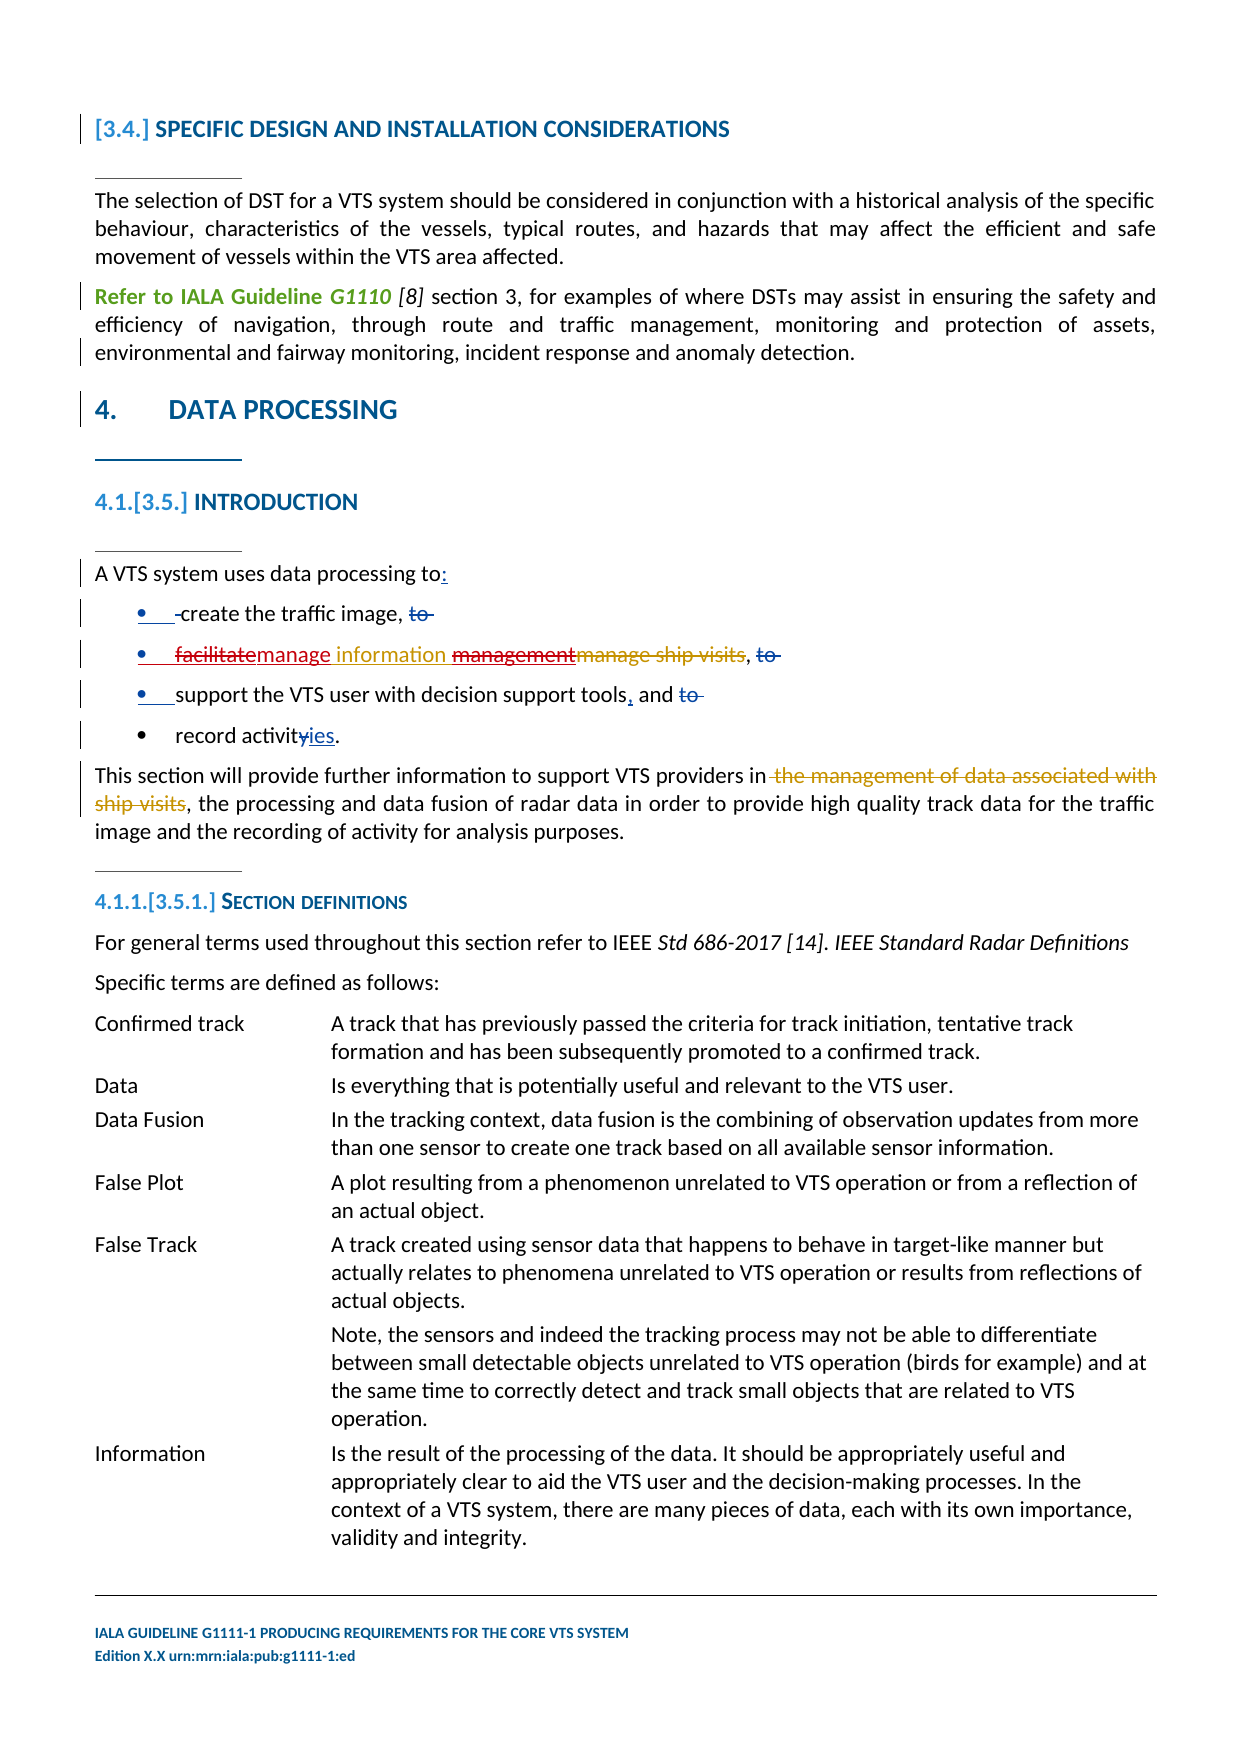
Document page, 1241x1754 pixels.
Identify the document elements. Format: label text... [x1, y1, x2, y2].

text Data Is everything that is potentially useful and relevant to the VTS user. [94, 1071, 1157, 1099]
text False Track A track created using sensor data that happens to behave in target-like manner but actually relates to phenomena unrelated to VTS operation or results from reflections of actual objects. [94, 1230, 1157, 1314]
subtitle Section definitions [94, 885, 1069, 915]
list support the VTS user with decision support tools and [138, 680, 1157, 708]
text False Plot A plot resulting from a phenomenon unrelated to VTS operation or from a reflection of an actual object. [94, 1168, 1157, 1224]
list , [138, 640, 1157, 668]
list record activit. [138, 721, 1157, 749]
text Data Fusion In the tracking context, data fusion is the combining of observation updates from more than one sensor to create one track based on all available sensor information. [94, 1106, 1157, 1162]
subtitle DATA PROCESSING [94, 391, 1157, 427]
text For general terms used throughout this section refer to IEEE Std 686-2017 [15]. IEEE Standard Radar Definitions [94, 928, 1157, 956]
text Confirmed track A track that has previously passed the criteria for track initiation, tentative track formation and has been subsequently promoted to a confirmed track. [94, 1009, 1157, 1065]
list create the traffic image, [138, 599, 1157, 627]
text Note, the sensors and indeed the tracking process may not be able to differentiate between small detectable objects unrelated to VTS operation (birds for example) and at the same time to correctly detect and track small objects that are related to VTS operation. [331, 1320, 1157, 1432]
text Specific terms are defined as follows: [94, 968, 1157, 996]
subtitle Introduction [94, 486, 1157, 517]
subtitle Specific Design and Installation Considerations [94, 114, 1157, 144]
text Information Is the result of the processing of the data. It should be appropriately useful and appropriately clear to aid the VTS user and the decision-making processes. In the context of a VTS system, there are many pieces of data, each with its own importance, validity and integrity. [94, 1439, 1157, 1551]
text The selection of DST for a VTS system should be considered in conjunction with a historical analysis of the specific behaviour, characteristics of the vessels, typical routes, and hazards that may affect the efficient and safe movement of vessels within the VTS area affected. [94, 186, 1157, 270]
text This section will provide further information to support VTS providers in, the processing and data fusion of radar data in order to provide high quality track data for the traffic image and the recording of activity for analysis purposes. [94, 761, 1157, 845]
text Refer to IALA Guideline G1110 [8] section 3, for examples of where DSTs may assist in ensuring the safety and efficiency of navigation, through route and traffic management, monitoring and protection of assets, environmental and fairway monitoring, incident response and anomaly detection. [94, 282, 1157, 366]
text A VTS system uses data processing to [94, 559, 1157, 587]
